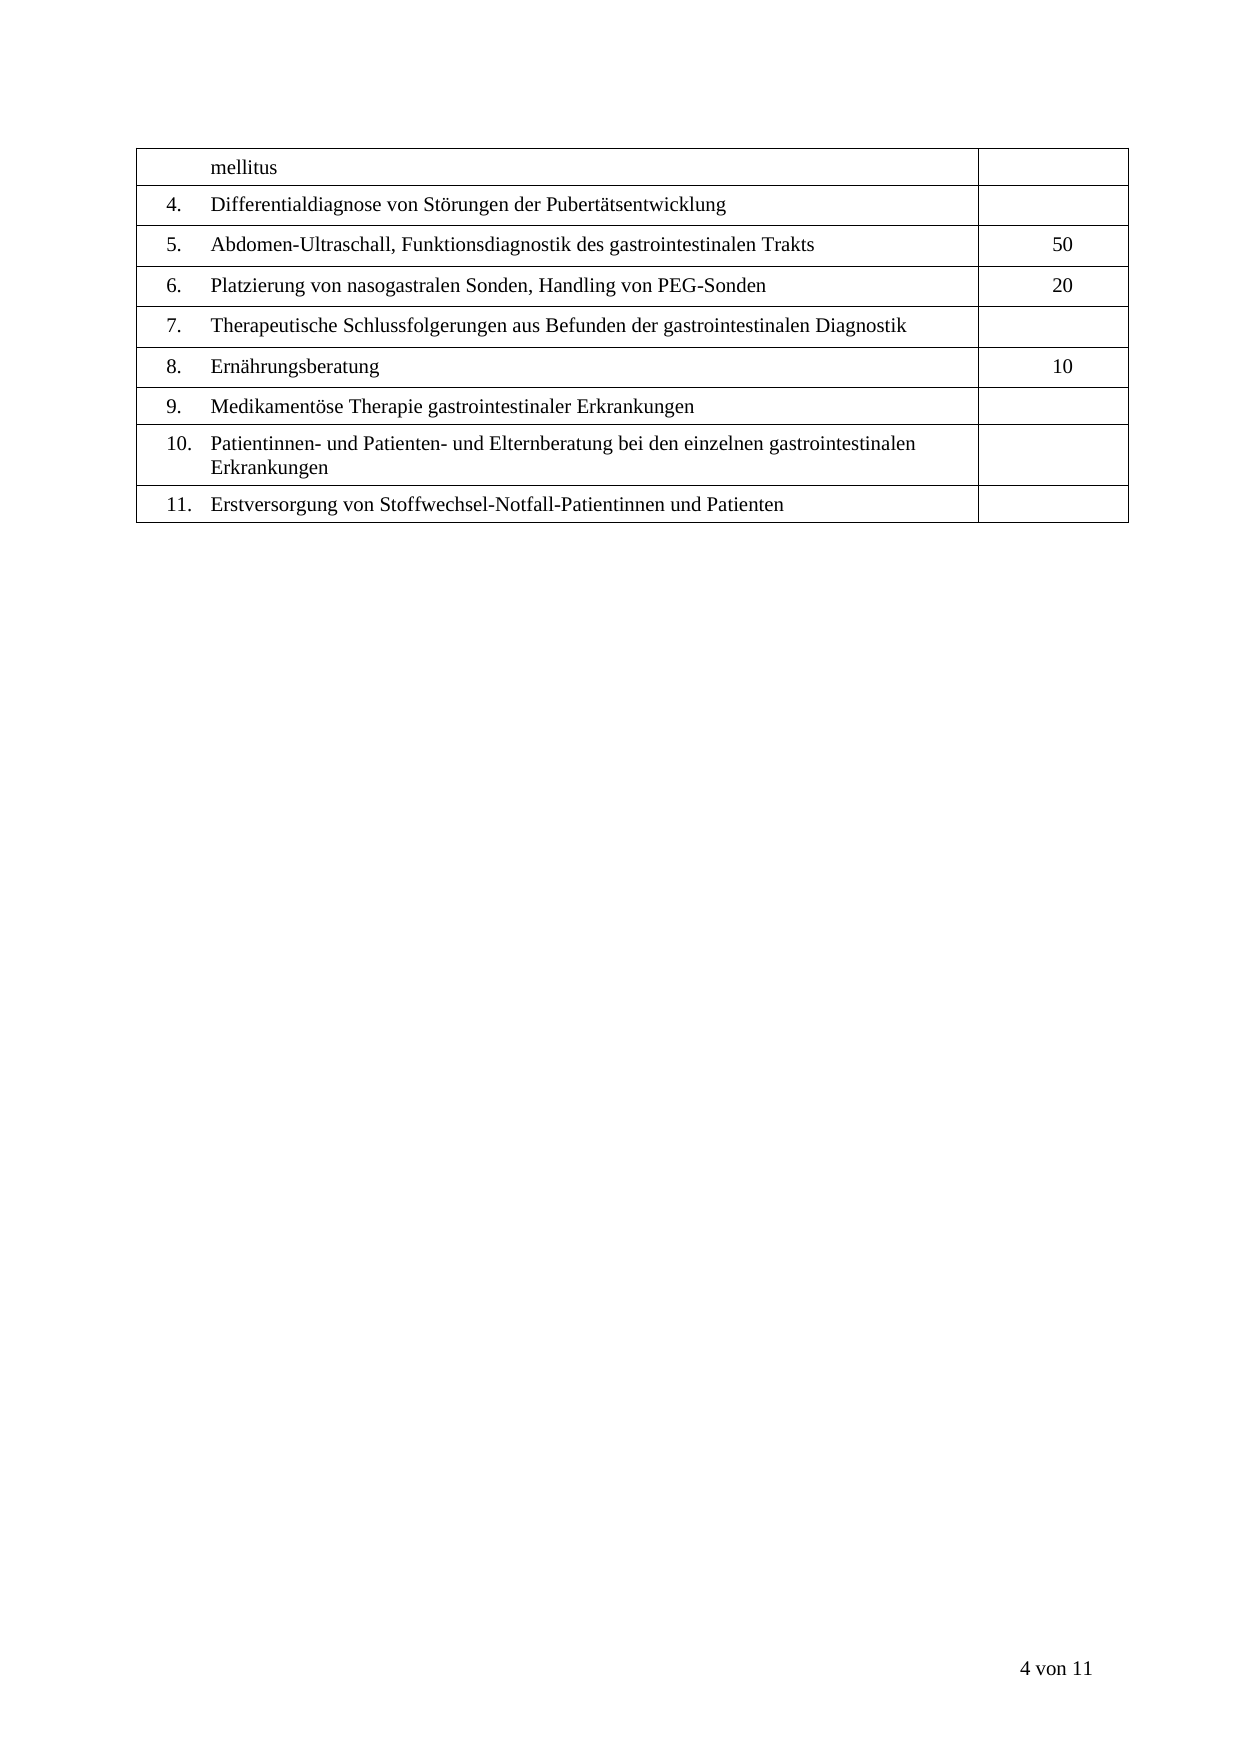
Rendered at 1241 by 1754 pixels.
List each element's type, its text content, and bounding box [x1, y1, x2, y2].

table_cell [979, 425, 1128, 485]
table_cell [137, 149, 978, 185]
table_cell Patientinnen- und Patienten- und Elternberatung bei den einzelnen gastrointestinalen Erkrankungen [137, 425, 978, 485]
table_cell [979, 307, 1128, 347]
table_cell Platzierung von nasogastralen Sonden, Handling von PEG-Sonden [137, 267, 978, 306]
table_cell [979, 486, 1128, 522]
table_cell Ernährungsberatung [137, 348, 978, 387]
table_cell Erstversorgung von Stoffwechsel-Notfall-Patientinnen und Patienten [137, 486, 978, 522]
table_cell [979, 186, 1128, 225]
table_cell 20 [979, 267, 1128, 306]
table_cell 50 [979, 226, 1128, 266]
table_cell [979, 388, 1128, 424]
table_cell 10 [979, 348, 1128, 387]
table_cell Differentialdiagnose von Störungen der Pubertätsentwicklung [137, 186, 978, 225]
table_cell 30 [979, 149, 1128, 185]
table_cell Medikamentöse Therapie gastrointestinaler Erkrankungen [137, 388, 978, 424]
table_cell Abdomen-Ultraschall, Funktionsdiagnostik des gastrointestinalen Trakts [137, 226, 978, 266]
table_cell Therapeutische Schlussfolgerungen aus Befunden der gastrointestinalen Diagnostik [137, 307, 978, 347]
